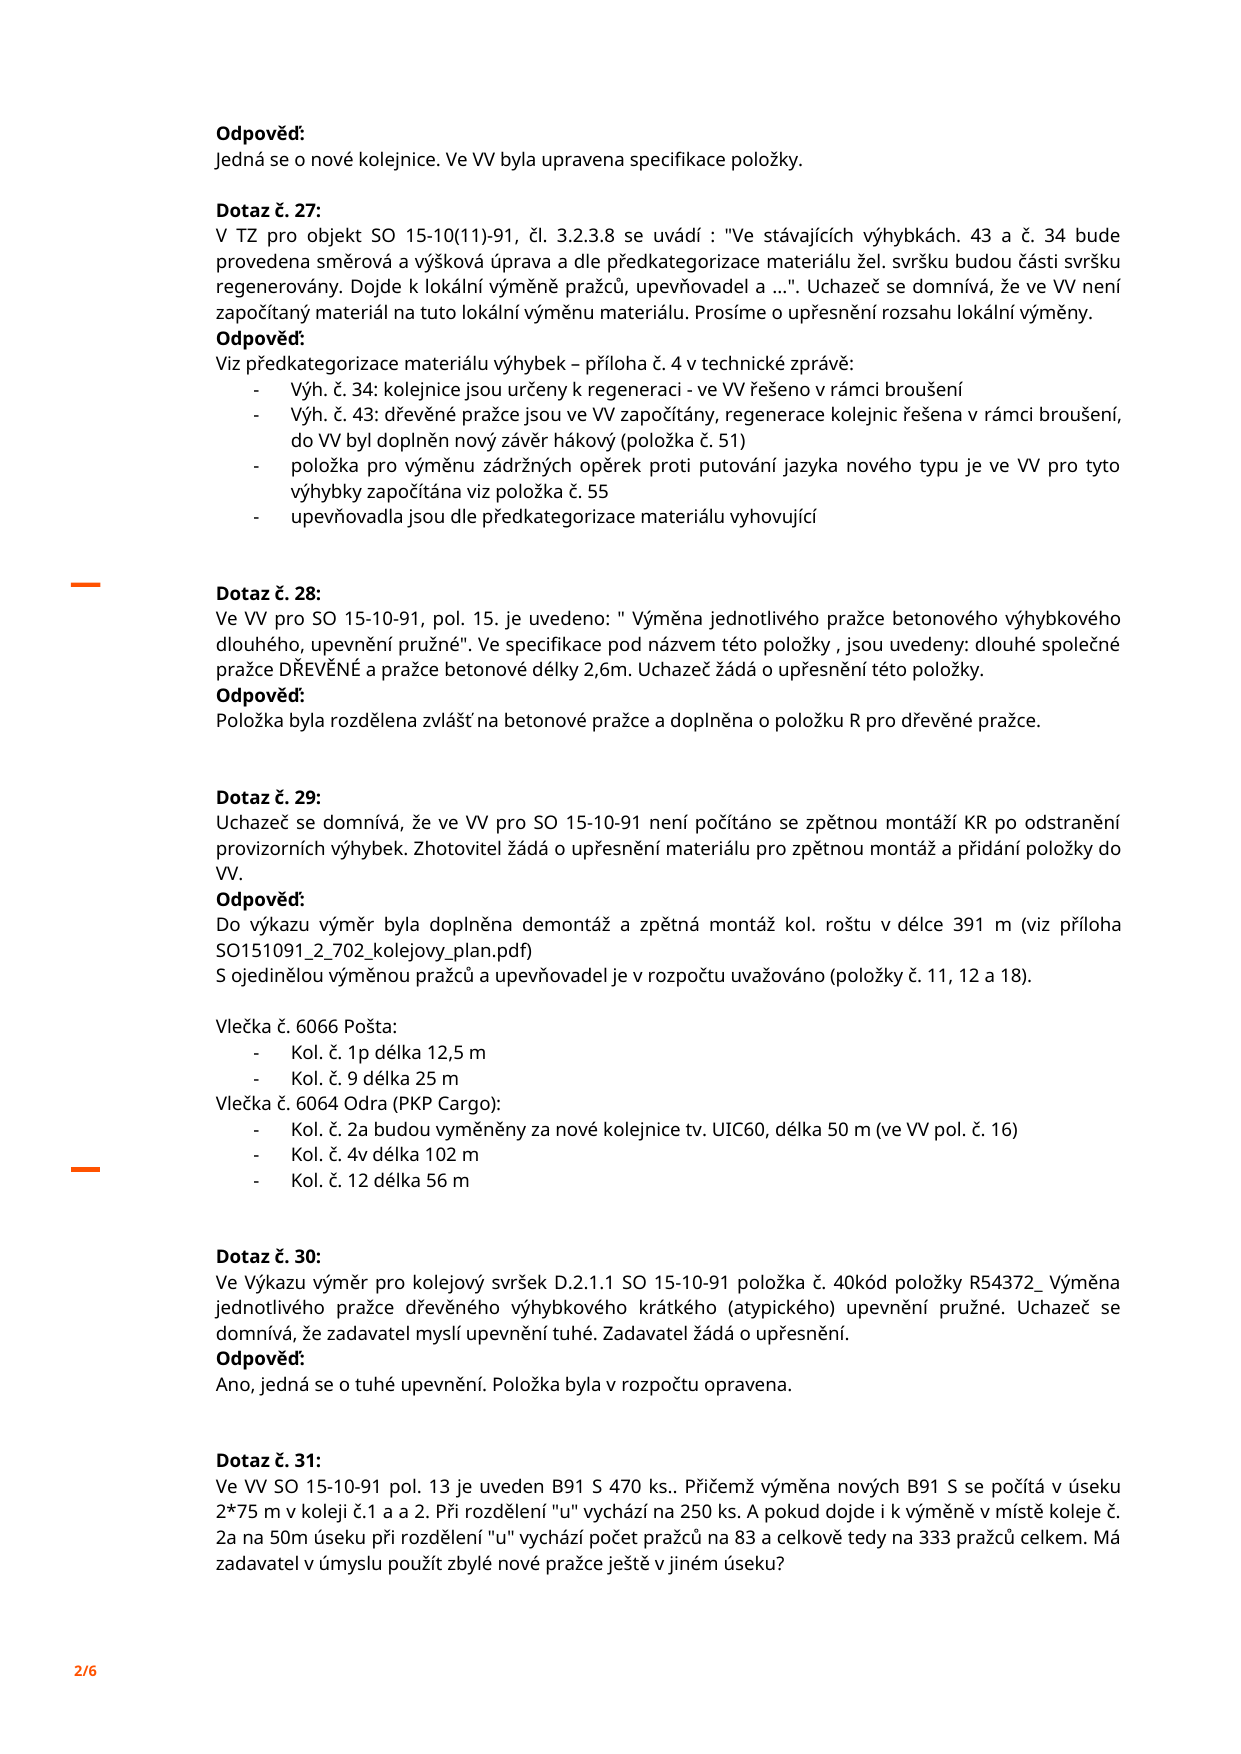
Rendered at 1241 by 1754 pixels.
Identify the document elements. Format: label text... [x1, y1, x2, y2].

list Kol. č. 4v délka 102 m [253, 1141, 1122, 1167]
list Výh. č. 43: dřevěné pražce jsou ve VV započítány, regenerace kolejnic řešena v rámci broušení, do VV byl doplněn nový závěr hákový (položka č. 51) [253, 401, 1122, 452]
text Odpověď: [216, 682, 1122, 708]
text Odpověď: [216, 886, 1122, 912]
list Kol. č. 12 délka 56 m [253, 1167, 1122, 1192]
text Ve VV pro SO 15-10-91, pol. 15. je uvedeno: " Výměna jednotlivého pražce betonového výhybkového dlouhého, upevnění pružné". Ve specifikace pod názvem této položky , jsou uvedeny: dlouhé společné pražce DŘEVĚNÉ a pražce betonové délky 2,6m. Uchazeč žádá o upřesnění této položky. [216, 606, 1122, 682]
list upevňovadla jsou dle předkategorizace materiálu vyhovující [253, 503, 1122, 529]
text Uchazeč se domnívá, že ve VV pro SO 15-10-91 není počítáno se zpětnou montáží KR po odstranění provizorních výhybek. Zhotovitel žádá o upřesnění materiálu pro zpětnou montáž a přidání položky do VV. [216, 810, 1122, 886]
text Vlečka č. 6064 Odra (PKP Cargo): [216, 1090, 1122, 1116]
text Odpověď: [216, 325, 1122, 350]
text Do výkazu výměr byla doplněna demontáž a zpětná montáž kol. roštu v délce 391 m (viz příloha SO151091_2_702_kolejovy_plan.pdf) [216, 912, 1122, 963]
list Kol. č. 9 délka 25 m [253, 1065, 1122, 1090]
text Ve Výkazu výměr pro kolejový svršek D.2.1.1 SO 15-10-91 položka č. 40kód položky R54372_ Výměna jednotlivého pražce dřevěného výhybkového krátkého (atypického) upevnění pružné. Uchazeč se domnívá, že zadavatel myslí upevnění tuhé. Zadavatel žádá o upřesnění. [216, 1269, 1122, 1346]
list Výh. č. 34: kolejnice jsou určeny k regeneraci - ve VV řešeno v rámci broušení [253, 376, 1122, 401]
text Položka byla rozdělena zvlášť na betonové pražce a doplněna o položku R pro dřevěné pražce. [216, 708, 1122, 733]
list položka pro výměnu zádržných opěrek proti putování jazyka nového typu je ve VV pro tyto výhybky započítána viz položka č. 55 [253, 452, 1122, 503]
text Odpověď: [216, 121, 1122, 146]
list Kol. č. 2a budou vyměněny za nové kolejnice tv. UIC60, délka 50 m (ve VV pol. č. 16) [253, 1116, 1122, 1141]
text Vlečka č. 6066 Pošta: [216, 1014, 1122, 1039]
text S ojedinělou výměnou pražců a upevňovadel je v rozpočtu uvažováno (položky č. 11, 12 a 18). [216, 963, 1122, 988]
text Odpověď: [216, 1346, 1122, 1371]
text Ve VV SO 15-10-91 pol. 13 je uveden B91 S 470 ks.. Přičemž výměna nových B91 S se počítá v úseku 2*75 m v koleji č.1 a a 2. Při rozdělení "u" vychází na 250 ks. A pokud dojde i k výměně v místě koleje č. 2a na 50m úseku při rozdělení "u" vychází počet pražců na 83 a celkově tedy na 333 pražců celkem. Má zadavatel v úmyslu použít zbylé nové pražce ještě v jiném úseku? [216, 1473, 1122, 1575]
text Dotaz č. 28: [216, 580, 1122, 606]
text Jedná se o nové kolejnice. Ve VV byla upravena specifikace položky. [216, 146, 1122, 172]
text Dotaz č. 29: [216, 784, 1122, 810]
text Dotaz č. 27: [216, 197, 1122, 223]
text Viz předkategorizace materiálu výhybek – příloha č. 4 v technické zprávě: [216, 350, 1122, 376]
text V TZ pro objekt SO 15-10(11)-91, čl. 3.2.3.8 se uvádí : "Ve stávajících výhybkách. 43 a č. 34 bude provedena směrová a výšková úprava a dle předkategorizace materiálu žel. svršku budou části svršku regenerovány. Dojde k lokální výměně pražců, upevňovadel a ...". Uchazeč se domnívá, že ve VV není započítaný materiál na tuto lokální výměnu materiálu. Prosíme o upřesnění rozsahu lokální výměny. [216, 223, 1122, 325]
list Kol. č. 1p délka 12,5 m [253, 1039, 1122, 1065]
text Ano, jedná se o tuhé upevnění. Položka byla v rozpočtu opravena. [216, 1371, 1122, 1397]
text Dotaz č. 30: [216, 1243, 1122, 1269]
text Dotaz č. 31: [216, 1448, 1122, 1473]
